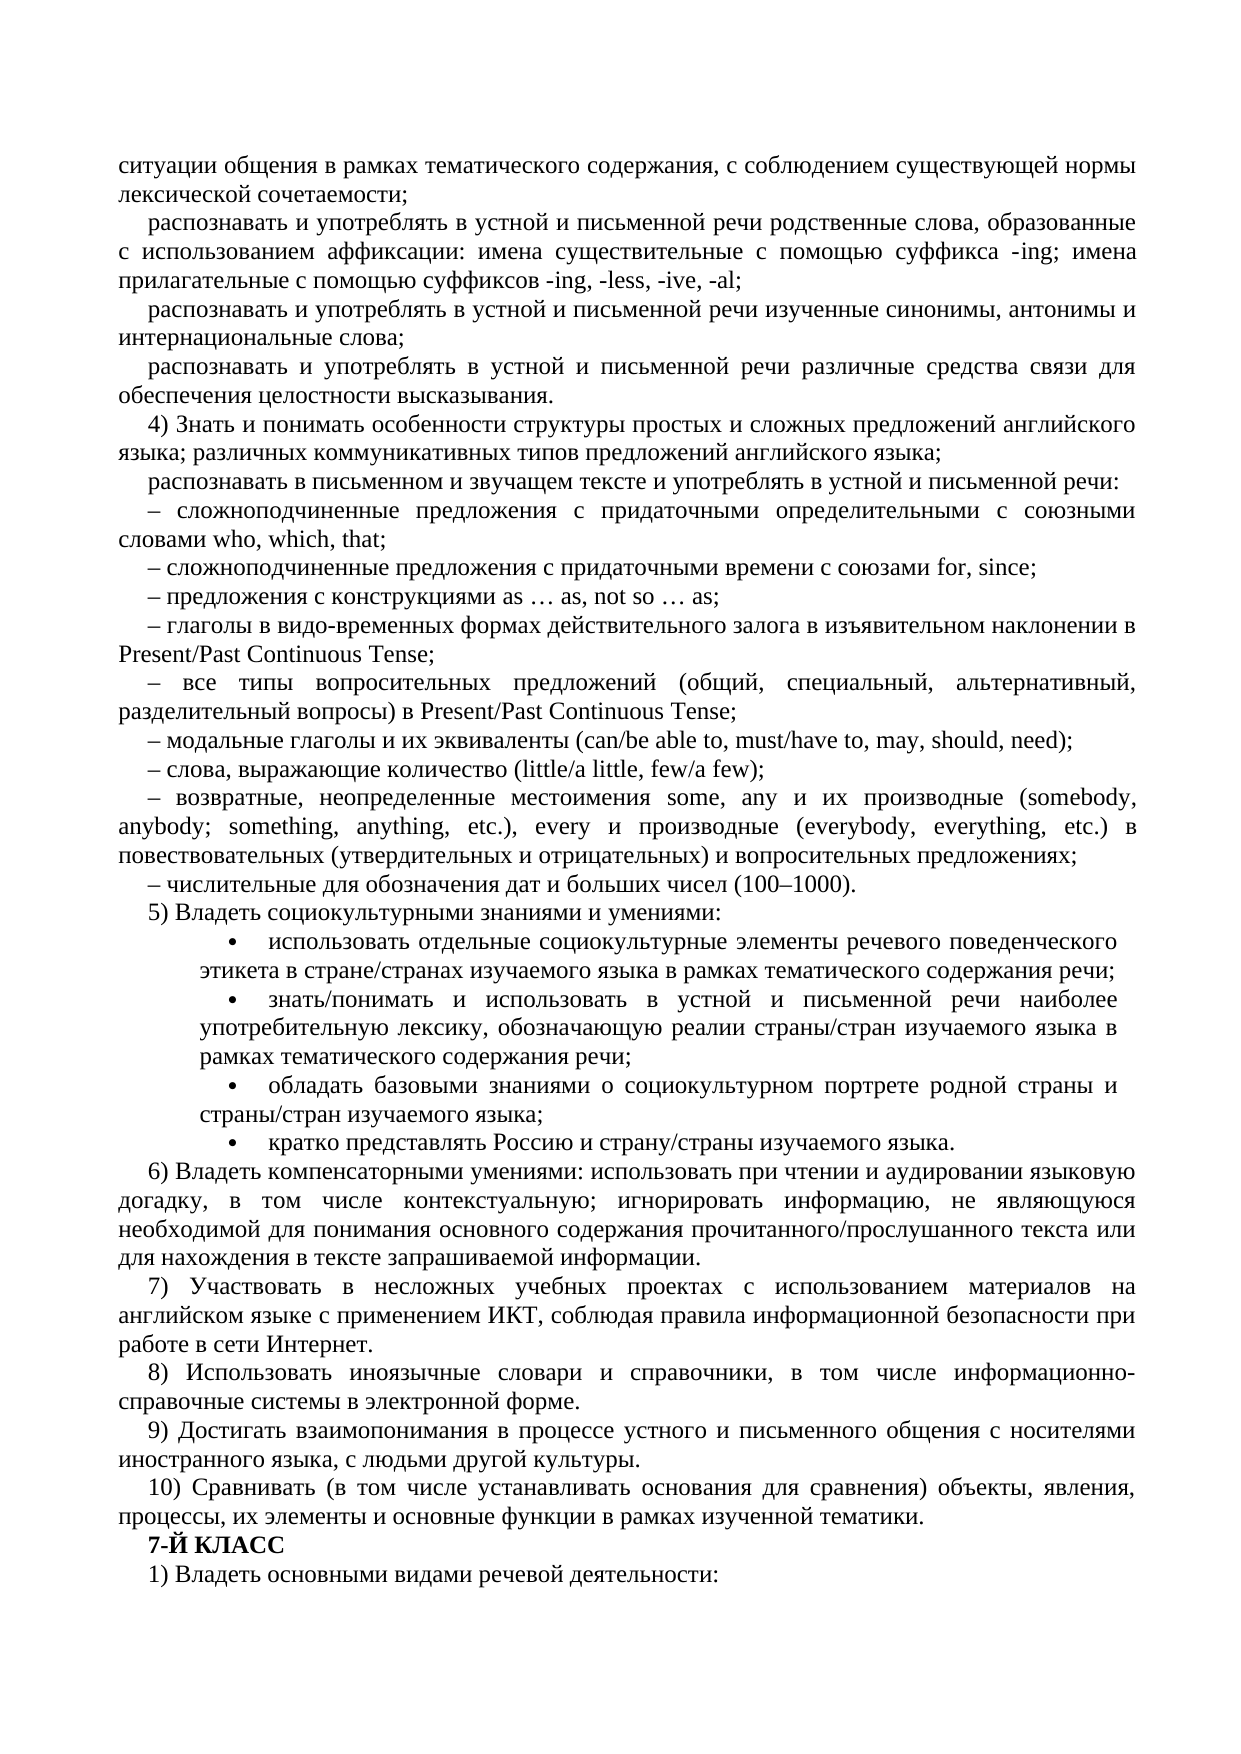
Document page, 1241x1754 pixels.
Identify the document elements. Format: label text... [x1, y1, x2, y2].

text 7-Й КЛАСС [118, 1530, 1137, 1559]
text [118, 150, 1137, 207]
list использовать отдельные социокультурные элементы речевого поведенческого этикета в стране/странах изучаемого языка в рамках тематического содержания речи; [199, 926, 1118, 984]
text 8) Использовать иноязычные словари и справочники, в том числе информационно-справочные системы в электронной форме. [118, 1357, 1137, 1415]
text – числительные для обозначения дат и больших чисел (100–1000). [118, 869, 1137, 897]
text 6) Владеть компенсаторными умениями: использовать при чтении и аудировании языковую догадку, в том числе контекстуальную; игнорировать информацию, не являющуюся необходимой для понимания основного содержания прочитанного/прослушанного текста или для нахождения в тексте запрашиваемой информации. [118, 1156, 1137, 1271]
text распознавать и употреблять в устной и письменной речи родственные слова, образованные с использованием аффиксации: имена существительные с помощью суффикса -ing; имена прилагательные с помощью суффиксов -ing, -less, -ive, -al; [118, 207, 1137, 294]
text – все типы вопросительных предложений (общий, специальный, альтернативный, разделительный вопросы) в Present/Past Continuous Tense; [118, 667, 1137, 725]
list знать/понимать и использовать в устной и письменной речи наиболее употребительную лексику, обозначающую реалии страны/стран изучаемого языка в рамках тематического содержания речи; [199, 984, 1118, 1070]
text 7) Участвовать в несложных учебных проектах с использованием материалов на английском языке с применением ИКТ, соблюдая правила информационной безопасности при работе в сети Интернет. [118, 1271, 1137, 1357]
text 10) Сравнивать (в том числе устанавливать основания для сравнения) объекты, явления, процессы, их элементы и основные функции в рамках изученной тематики. [118, 1472, 1137, 1530]
text – сложноподчиненные предложения с придаточными времени с союзами for, since; [118, 552, 1137, 581]
text 4) Знать и понимать особенности структуры простых и сложных предложений английского языка; различных коммуникативных типов предложений английского языка; [118, 409, 1137, 466]
text – возвратные, неопределенные местоимения some, any и их производные (somebody, anybody; something, anything, etc.), every и производные (everybody, everything, etc.) в повествовательных (утвердительных и отрицательных) и вопросительных предложениях; [118, 782, 1137, 869]
text 1) Владеть основными видами речевой деятельности: [118, 1559, 1137, 1587]
text 9) Достигать взаимопонимания в процессе устного и письменного общения с носителями иностранного языка, с людьми другой культуры. [118, 1415, 1137, 1472]
text – предложения с конструкциями as … as, not so … as; [118, 581, 1137, 610]
text – модальные глаголы и их эквиваленты (can/be able to, must/have to, may, should, need); [118, 725, 1137, 754]
text распознавать в письменном и звучащем тексте и употреблять в устной и письменной речи: [118, 466, 1137, 495]
text – сложноподчиненные предложения с придаточными определительными с союзными словами who, which, that; [118, 495, 1137, 552]
text распознавать и употреблять в устной и письменной речи различные средства связи для обеспечения целостности высказывания. [118, 351, 1137, 409]
text распознавать и употреблять в устной и письменной речи изученные синонимы, антонимы и интернациональные слова; [118, 294, 1137, 351]
list кратко представлять Россию и страну/страны изучаемого языка. [199, 1127, 1118, 1156]
list обладать базовыми знаниями о социокультурном портрете родной страны и страны/стран изучаемого языка; [199, 1070, 1118, 1127]
text – cлова, выражающие количество (little/a little, few/a few); [118, 754, 1137, 782]
text – глаголы в видо-временных формах действительного залога в изъявительном наклонении в Present/Past Continuous Tense; [118, 610, 1137, 667]
text 5) Владеть социокультурными знаниями и умениями: [118, 897, 1137, 926]
